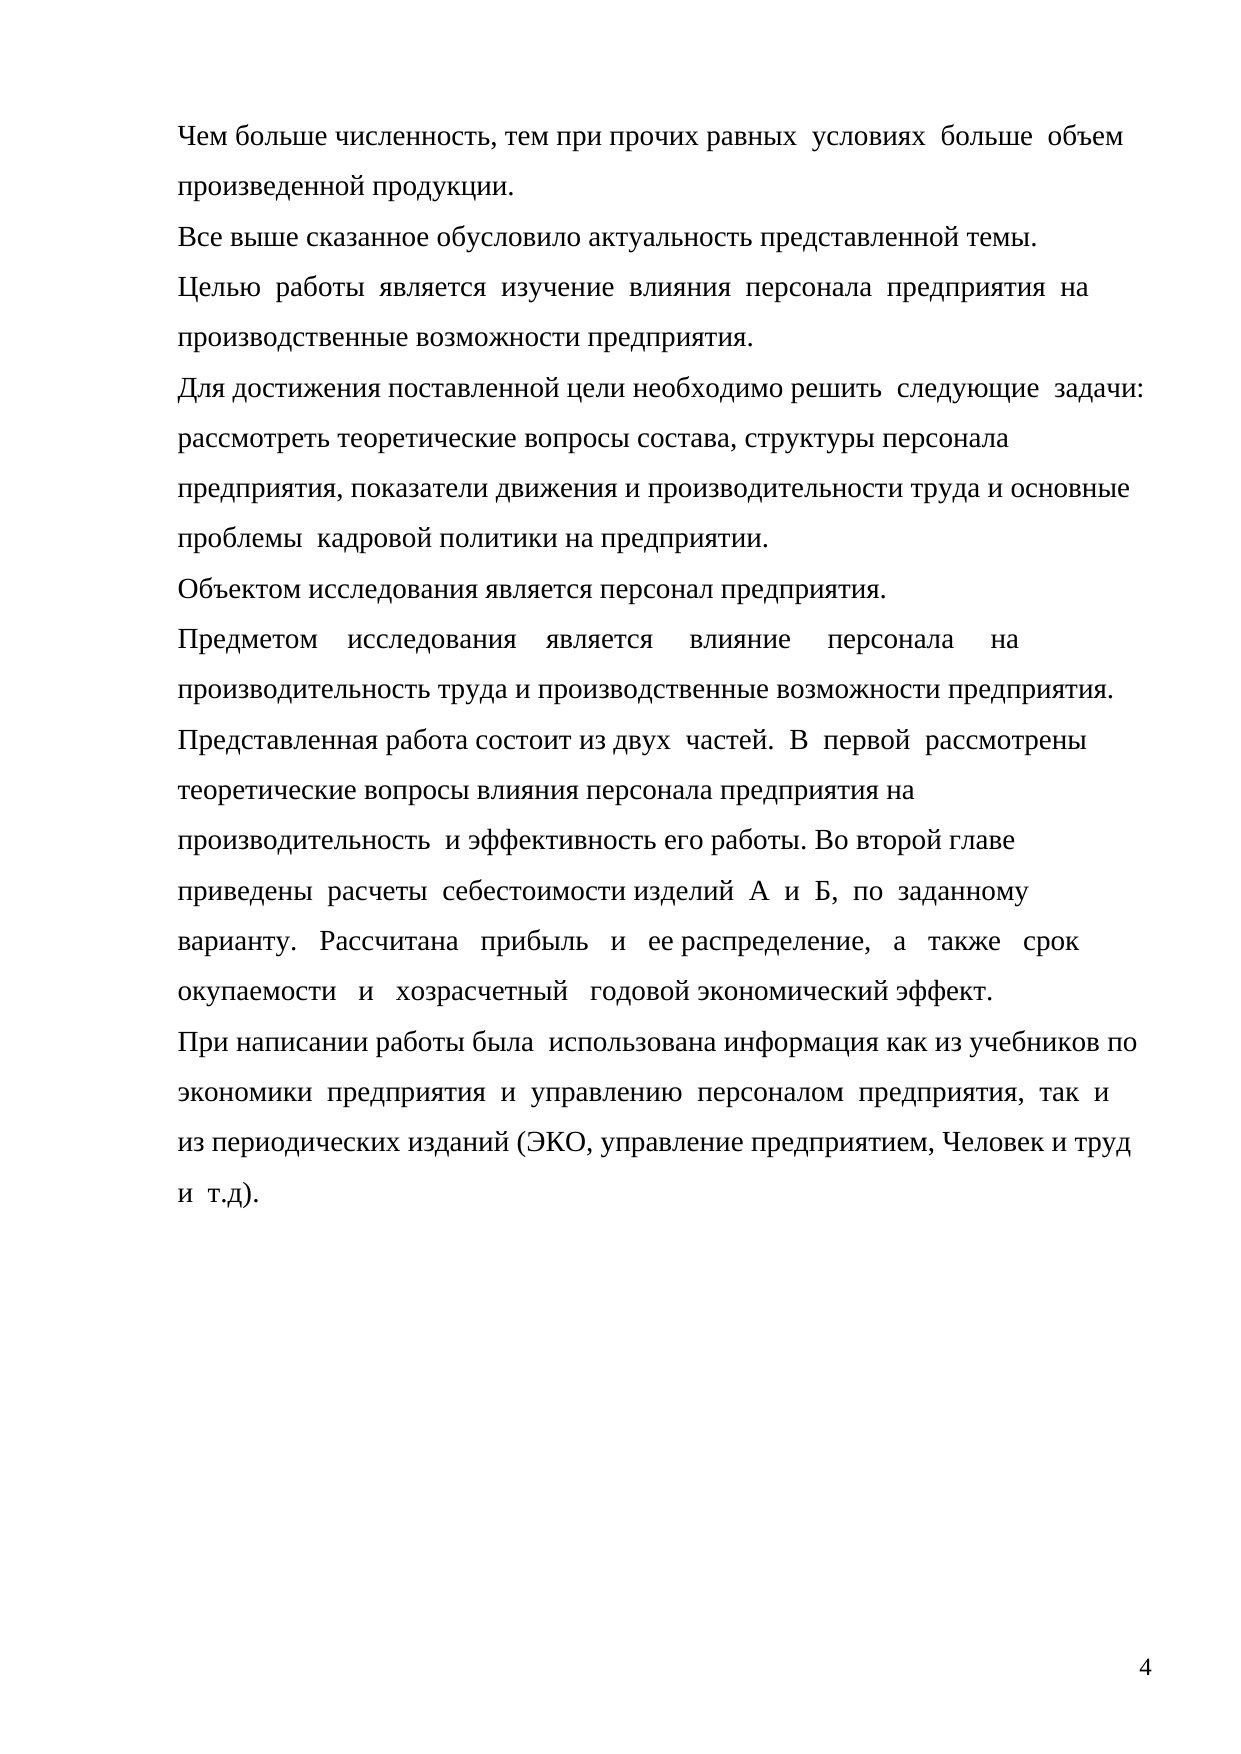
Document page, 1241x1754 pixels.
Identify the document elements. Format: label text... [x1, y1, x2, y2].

text экономики предприятия и управлению персоналом предприятия, так и из периодических изданий (ЭКО, управление предприятием, Человек и труд и т.д). [177, 1074, 1152, 1208]
text рассмотреть теоретические вопросы состава, структуры персонала предприятия, показатели движения и производительности труда и основные проблемы кадровой политики на предприятии. [177, 420, 1152, 554]
text произведенной продукции. [177, 168, 1152, 202]
text Объектом исследования является персонал предприятия. [177, 571, 1152, 604]
text Для достижения поставленной цели необходимо решить следующие задачи: [177, 370, 1152, 403]
text Предметом исследования является влияние персонала на [177, 621, 1152, 655]
text производственные возможности предприятия. [177, 319, 1152, 353]
text производительность труда и производственные возможности предприятия. [177, 672, 1152, 705]
text Все выше сказанное обусловило актуальность представленной темы. [177, 219, 1152, 252]
text теоретические вопросы влияния персонала предприятия на производительность и эффективность его работы. Во второй главе приведены расчеты себестоимости изделий А и Б, по заданному варианту. Рассчитана прибыль и ее распределение, а также срок окупаемости и хозрасчетный годовой экономический эффект. [177, 772, 1152, 1007]
text Целью работы является изучение влияния персонала предприятия на [177, 269, 1152, 303]
text При написании работы была использована информация как из учебников по [177, 1024, 1152, 1057]
text Чем больше численность, тем при прочих равных условиях больше объем [177, 118, 1152, 152]
text Представленная работа состоит из двух частей. В первой рассмотрены [177, 722, 1152, 755]
